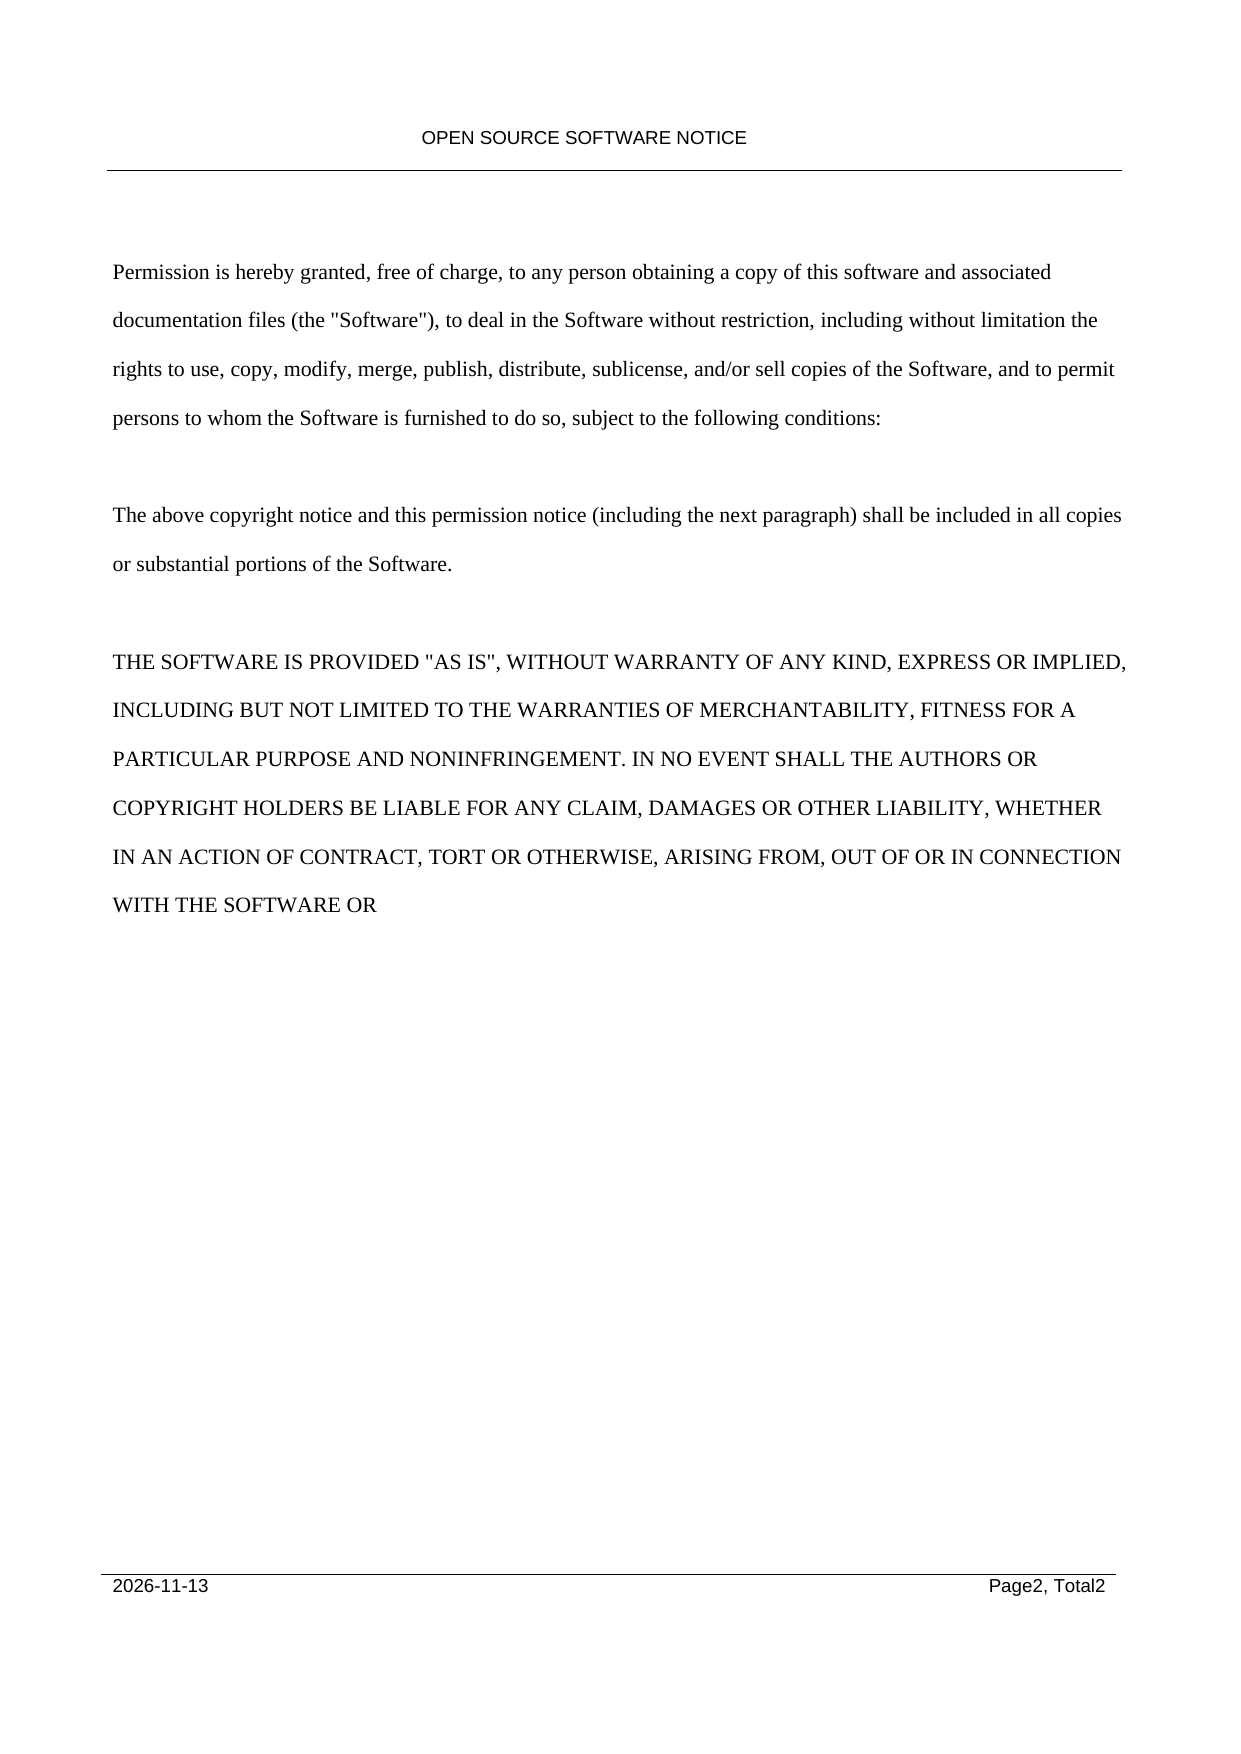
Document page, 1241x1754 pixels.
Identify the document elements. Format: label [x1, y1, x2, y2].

text [112, 206, 1128, 921]
